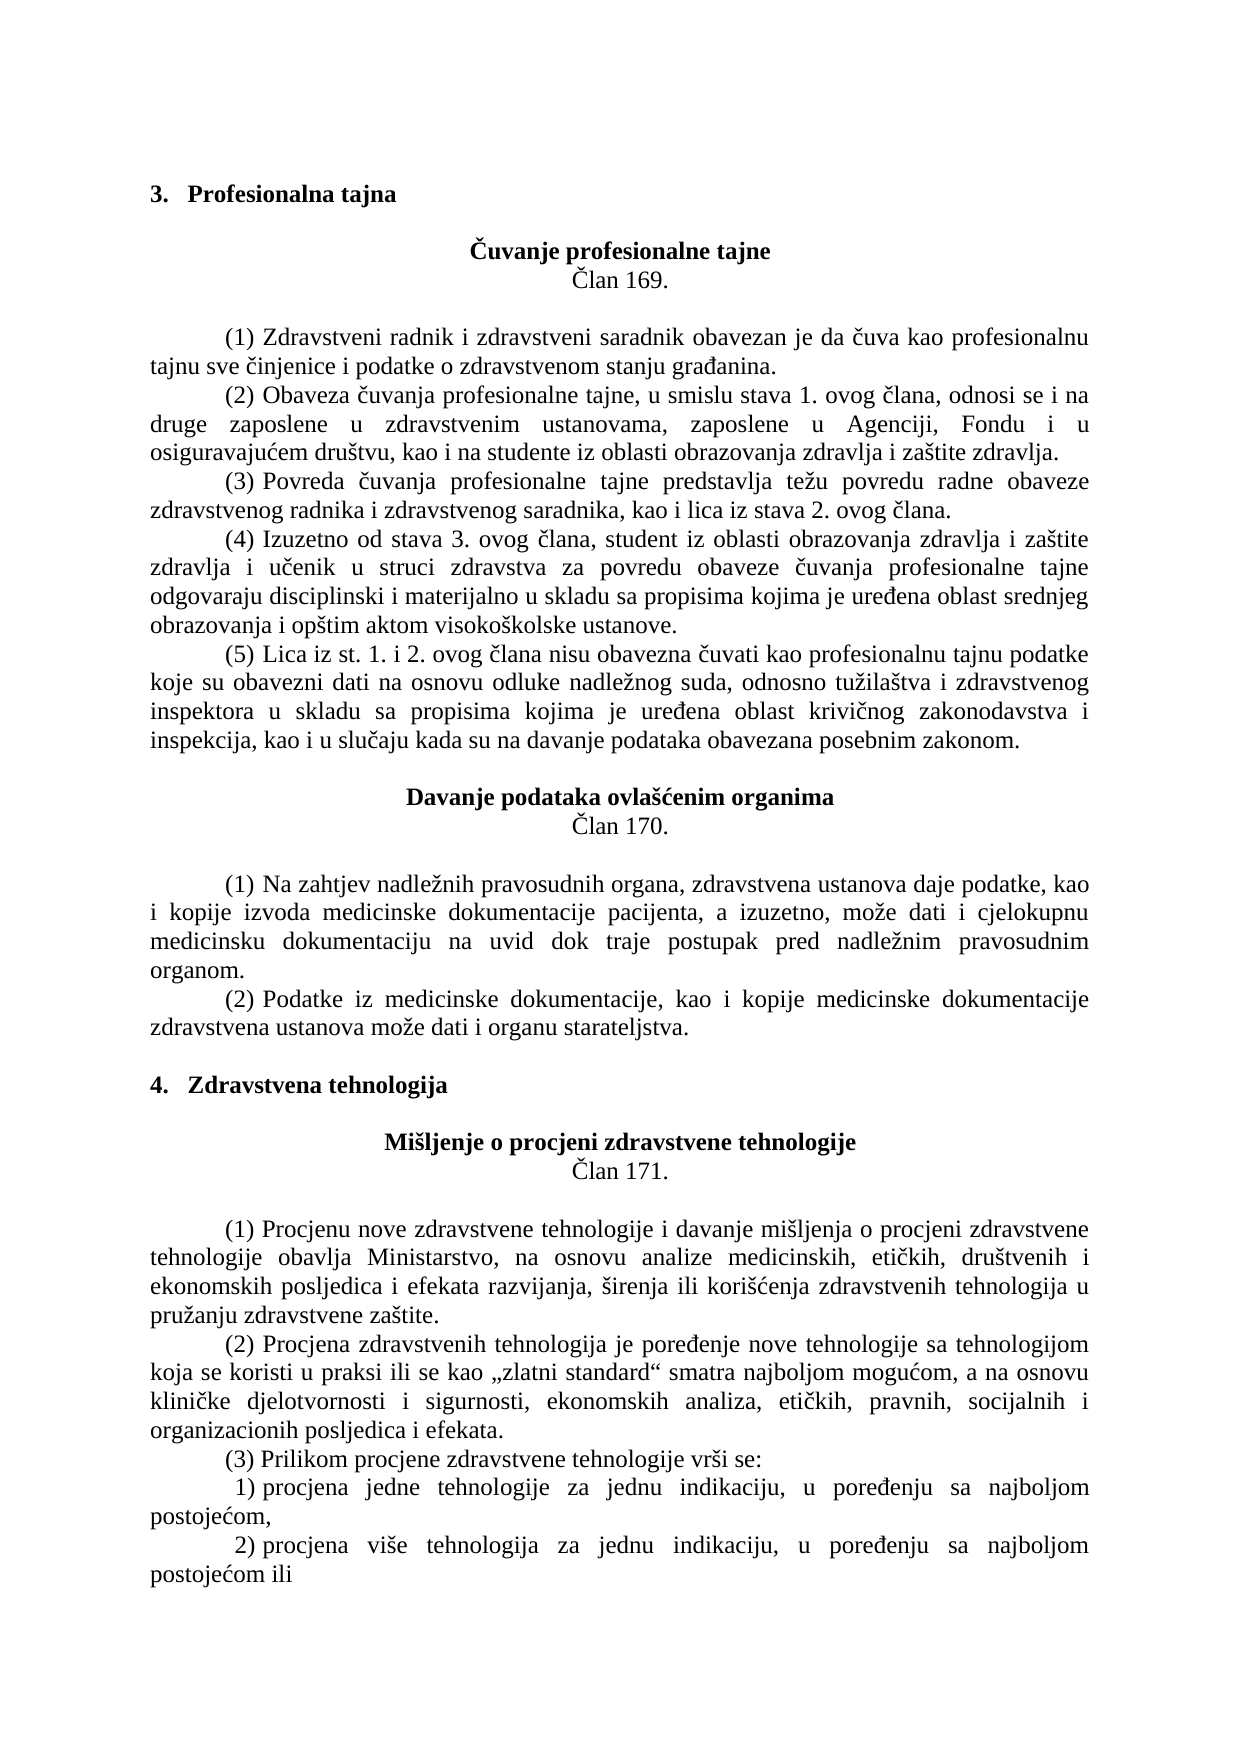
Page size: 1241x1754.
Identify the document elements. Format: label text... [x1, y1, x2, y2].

text Čuvanje profesionalne tajne [150, 236, 1090, 265]
list procjena više tehnologija za jednu indikaciju, u poređenju sa najboljom postojećom ili [150, 1530, 1090, 1587]
list Zdravstveni radnik i zdravstveni saradnik obavezan je da čuva kao profesionalnu tajnu sve činjenice i podatke o zdravstvenom stanju građanina. [150, 322, 1090, 380]
text (1) Procjenu nove zdravstvene tehnologije i davanje mišljenja o procjeni zdravstvene tehnologije obavlja Ministarstvo, na osnovu analize medicinskih, etičkih, društvenih i ekonomskih posljedica i efekata razvijanja, širenja ili korišćenja zdravstvenih tehnologija u pružanju zdravstvene zaštite. [150, 1214, 1090, 1329]
list Lica iz st. 1. i 2. ovog člana nisu obavezna čuvati kao profesionalnu tajnu podatke koje su obavezni dati na osnovu odluke nadležnog suda, odnosno tužilaštva i zdravstvenog inspektora u skladu sa propisima kojima je uređena oblast krivičnog zakonodavstva i inspekcija, kao i u slučaju kada su na davanje podataka obavezana posebnim zakonom. [150, 639, 1090, 754]
text Mišljenje o procjeni zdravstvene tehnologije [150, 1127, 1090, 1156]
list Podatke iz medicinske dokumentacije, kao i kopije medicinske dokumentacije zdravstvena ustanova može dati i organu starateljstva. [150, 984, 1090, 1041]
subtitle Profesionalna tajna [150, 179, 1090, 207]
list procjena jedne tehnologije za jednu indikaciju, u poređenju sa najboljom postojećom, [150, 1472, 1090, 1530]
list Na zahtjev nadležnih pravosudnih organa, zdravstvena ustanova daje podatke, kao i kopije izvoda medicinske dokumentacije pacijenta, a izuzetno, može dati i cjelokupnu medicinsku dokumentaciju na uvid dok traje postupak pred nadležnim pravosudnim organom. [150, 869, 1090, 984]
text Član 169. [150, 265, 1090, 294]
text Član 171. [150, 1156, 1090, 1185]
text Davanje podataka ovlašćenim organima [150, 782, 1090, 811]
text (2) Procjena zdravstvenih tehnologija je poređenje nove tehnologije sa tehnologijom koja se koristi u praksi ili se kao „zlatni standard“ smatra najboljom mogućom, a na osnovu kliničke djelotvornosti i sigurnosti, ekonomskih analiza, etičkih, pravnih, socijalnih i organizacionih posljedica i efekata. [150, 1329, 1090, 1444]
list Povreda čuvanja profesionalne tajne predstavlja težu povredu radne obaveze zdravstvenog radnika i zdravstvenog saradnika, kao i lica iz stava 2. ovog člana. [150, 466, 1090, 524]
list Izuzetno od stava 3. ovog člana, student iz oblasti obrazovanja zdravlja i zaštite zdravlja i učenik u struci zdravstva za povredu obaveze čuvanja profesionalne tajne odgovaraju disciplinski i materijalno u skladu sa propisima kojima je uređena oblast srednjeg obrazovanja i opštim aktom visokoškolske ustanove. [150, 524, 1090, 639]
text (3) Prilikom procjene zdravstvene tehnologije vrši se: [150, 1444, 1090, 1472]
text Član 170. [150, 811, 1090, 840]
list Obaveza čuvanja profesionalne tajne, u smislu stava 1. ovog člana, odnosi se i na druge zaposlene u zdravstvenim ustanovama, zaposlene u Agenciji, Fondu i u osiguravajućem društvu, kao i na studente iz oblasti obrazovanja zdravlja i zaštite zdravlja. [150, 380, 1090, 466]
list Zdravstvena tehnologija [150, 1070, 1090, 1099]
